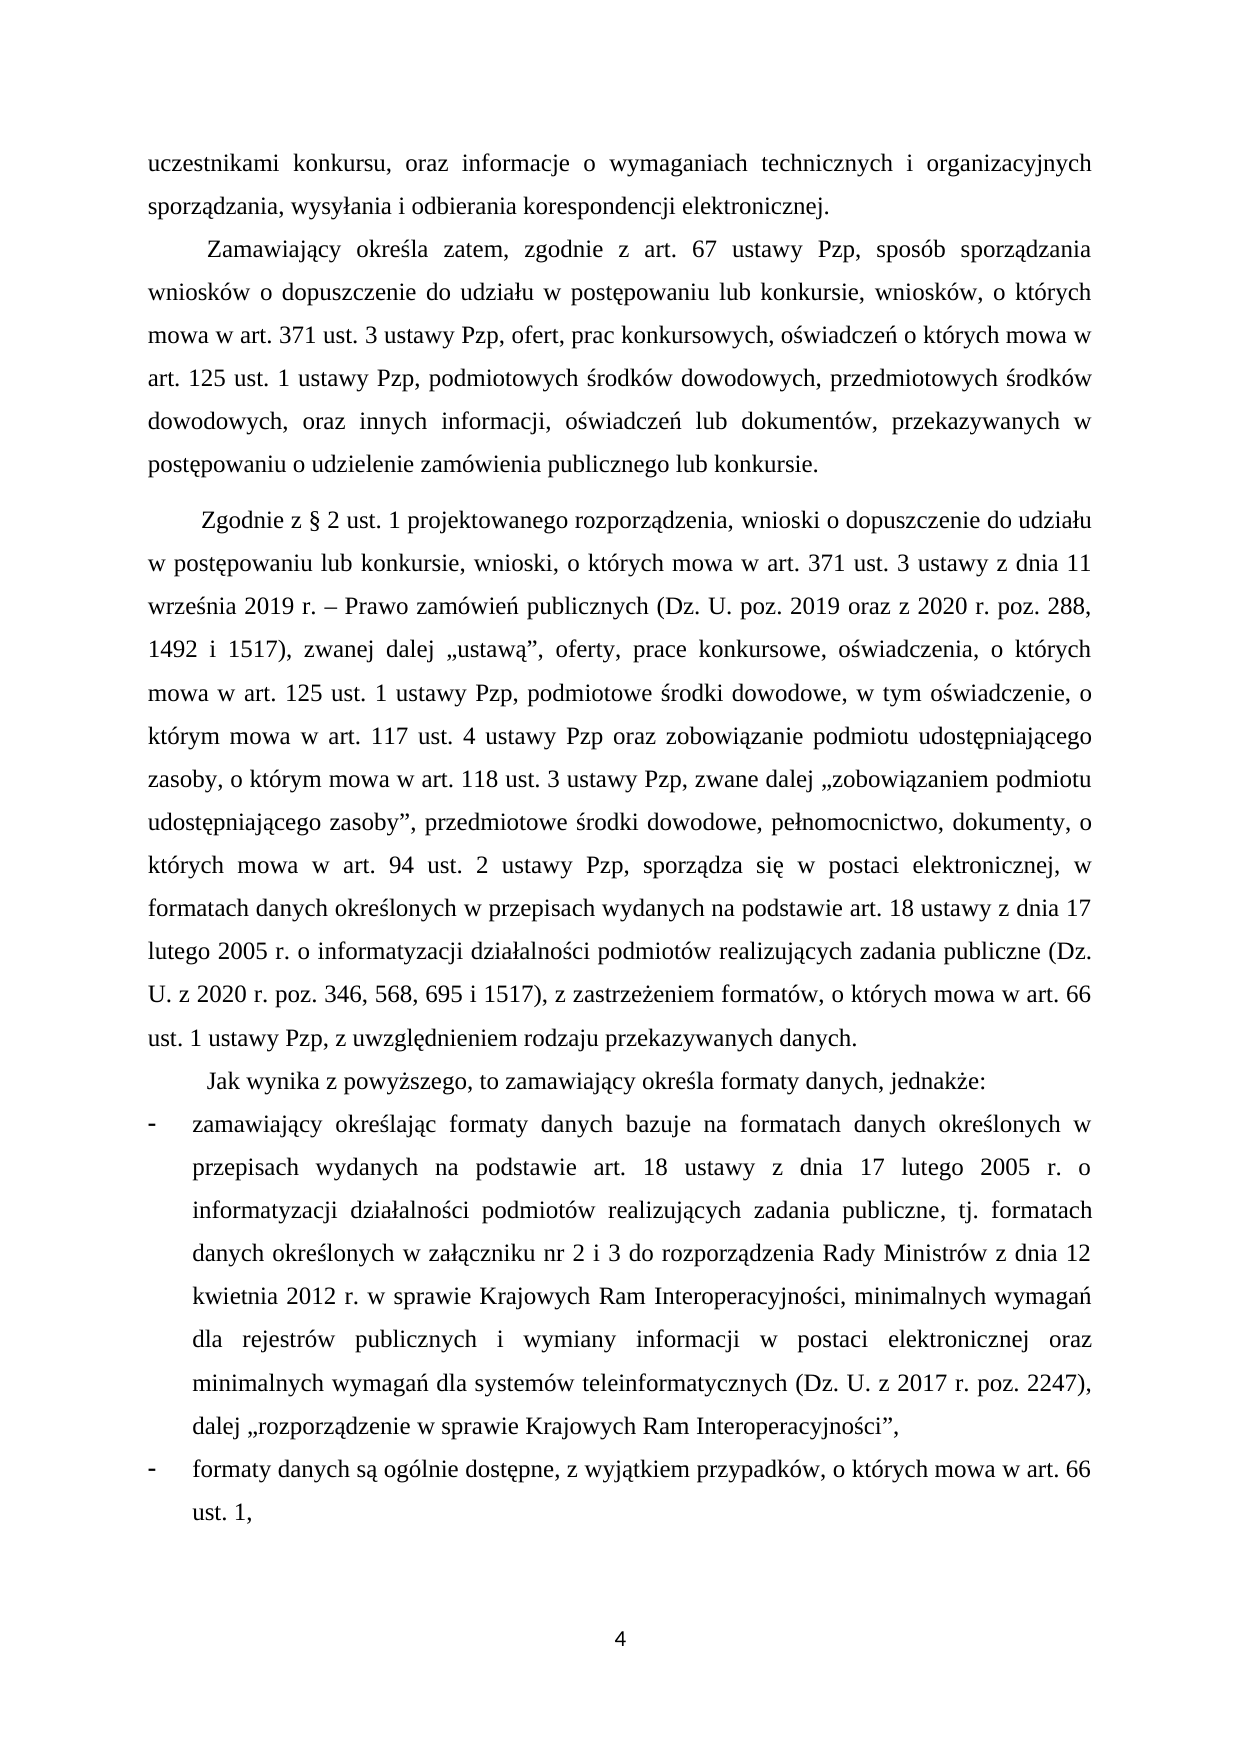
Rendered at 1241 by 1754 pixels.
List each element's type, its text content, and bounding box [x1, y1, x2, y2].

text Zamawiający określa zatem, zgodnie z art. 67 ustawy Pzp, sposób sporządzania wniosków o dopuszczenie do udziału w postępowaniu lub konkursie, wniosków, o których mowa w art. 371 ust. 3 ustawy Pzp, ofert, prac konkursowych, oświadczeń o których mowa w art. 125 ust. 1 ustawy Pzp, podmiotowych środków dowodowych, przedmiotowych środków dowodowych, oraz innych informacji, oświadczeń lub dokumentów, przekazywanych w postępowaniu o udzielenie zamówienia publicznego lub konkursie. [148, 234, 1093, 478]
list zamawiający określając formaty danych bazuje na formatach danych określonych w przepisach wydanych na podstawie art. 18 ustawy z dnia 17 lutego 2005 r. o informatyzacji działalności podmiotów realizujących zadania publiczne, tj. formatach danych określonych w załączniku nr 2 i 3 do rozporządzenia Rady Ministrów z dnia 12 kwietnia 2012 r. w sprawie Krajowych Ram Interoperacyjności, minimalnych wymagań dla rejestrów publicznych i wymiany informacji w postaci elektronicznej oraz minimalnych wymagań dla systemów teleinformatycznych (Dz. U. z 2017 r. poz. 2247), dalej „rozporządzenie w sprawie Krajowych Ram Interoperacyjności”, [148, 1109, 1093, 1439]
text Jak wynika z powyższego, to zamawiający określa formaty danych, jednakże: [148, 1066, 1093, 1094]
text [148, 148, 1093, 219]
text Zgodnie z § 2 ust. 1 projektowanego rozporządzenia, wnioski o dopuszczenie do udziału w postępowaniu lub konkursie, wnioski, o których mowa w art. 371 ust. 3 ustawy z dnia 11 września 2019 r. – Prawo zamówień publicznych (Dz. U. poz. 2019 oraz z 2020 r. poz. 288, 1492 i 1517), zwanej dalej „ustawą”, oferty, prace konkursowe, oświadczenia, o których mowa w art. 125 ust. 1 ustawy Pzp, podmiotowe środki dowodowe, w tym oświadczenie, o którym mowa w art. 117 ust. 4 ustawy Pzp oraz zobowiązanie podmiotu udostępniającego zasoby, o którym mowa w art. 118 ust. 3 ustawy Pzp, zwane dalej „zobowiązaniem podmiotu udostępniającego zasoby”, przedmiotowe środki dowodowe, pełnomocnictwo, dokumenty, o których mowa w art. 94 ust. 2 ustawy Pzp, sporządza się w postaci elektronicznej, w formatach danych określonych w przepisach wydanych na podstawie art. 18 ustawy z dnia 17 lutego 2005 r. o informatyzacji działalności podmiotów realizujących zadania publiczne (Dz. U. z 2020 r. poz. 346, 568, 695 i 1517), z zastrzeżeniem formatów, o których mowa w art. 66 ust. 1 ustawy Pzp, z uwzględnieniem rodzaju przekazywanych danych. [148, 505, 1093, 1051]
list formaty danych są ogólnie dostępne, z wyjątkiem przypadków, o których mowa w art. 66 ust. 1, [148, 1454, 1093, 1526]
